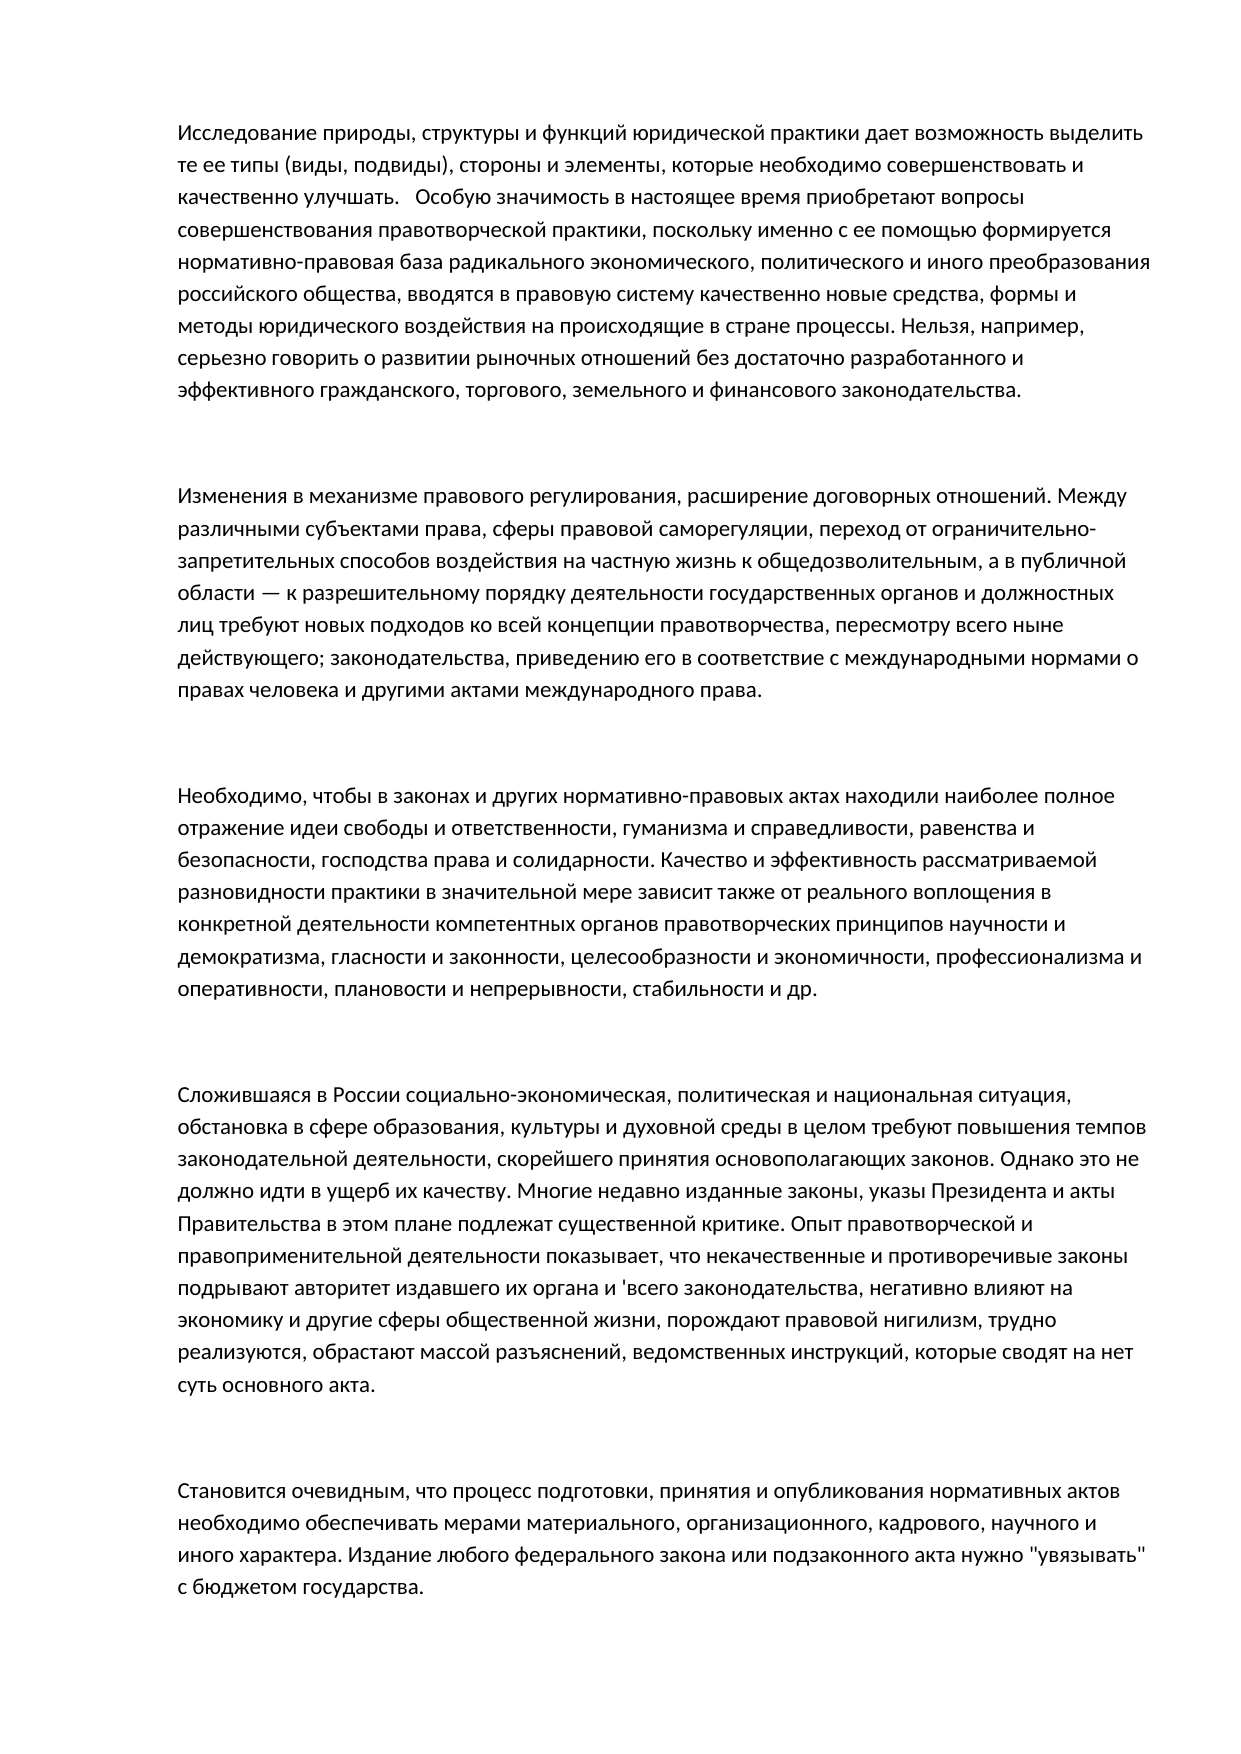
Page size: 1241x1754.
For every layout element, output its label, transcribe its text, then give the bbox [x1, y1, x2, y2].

text Сложившаяся в России социально-экономическая, политическая и национальная ситуация, обстановка в сфере образования, культуры и духовной среды в целом требуют повышения темпов законодательной деятельности, скорейшего принятия основополагающих законов. Однако это не должно идти в ущерб их качеству. Многие недавно изданные законы, указы Президента и акты Правительства в этом плане подлежат существенной критике. Опыт правотворческой и правоприменительной деятельности показывает, что некачественные и противоречивые законы подрывают авторитет издавшего их органа и 'всего законодательства, негативно влияют на экономику и другие сферы общественной жизни, порождают правовой нигилизм, трудно реализуются, обрастают массой разъяснений, ведомственных инструкций, которые сводят на нет суть основного акта. [177, 1080, 1152, 1398]
text Изменения в механизме правового регулирования, расширение договорных отношений. Между различными субъектами права, сферы правовой саморегуляции, переход от ограничительно-запретительных способов воздействия на частную жизнь к общедозволительным, а в публичной области — к разрешительному порядку деятельности государственных органов и должностных лиц требуют новых подходов ко всей концепции правотворчества, пересмотру всего ныне действующего; законодательства, приведению его в соответствие с международными нормами о правах человека и другими актами международного права. [177, 482, 1152, 703]
text Исследование природы, структуры и функций юридической практики дает возможность выделить те ее типы (виды, подвиды), стороны и элементы, которые необходимо совершенствовать и качественно улучшать. Особую значимость в настоящее время приобретают вопросы совершенствования правотворческой практики, поскольку именно с ее помощью формируется нормативно-правовая база радикального экономического, политического и иного преобразования российского общества, вводятся в правовую систему качественно новые средства, формы и методы юридического воздействия на происходящие в стране процессы. Нельзя, например, серьезно говорить о развитии рыночных отношений без достаточно разработанного и эффективного гражданского, торгового, земельного и финансового законодательства. [177, 118, 1152, 404]
text Становится очевидным, что процесс подготовки, принятия и опубликования нормативных актов необходимо обеспечивать мерами материального, организационного, кадрового, научного и иного характера. Издание любого федерального закона или подзаконного акта нужно "увязывать" с бюджетом государства. [177, 1476, 1152, 1600]
text Необходимо, чтобы в законах и других нормативно-правовых актах находили наиболее полное отражение идеи свободы и ответственности, гуманизма и справедливости, равенства и безопасности, господства права и солидарности. Качество и эффективность рассматриваемой разновидности практики в значительной мере зависит также от реального воплощения в конкретной деятельности компетентных органов правотворческих принципов научности и демократизма, гласности и законности, целесообразности и экономичности, профессионализма и оперативности, плановости и непрерывности, стабильности и др. [177, 781, 1152, 1002]
